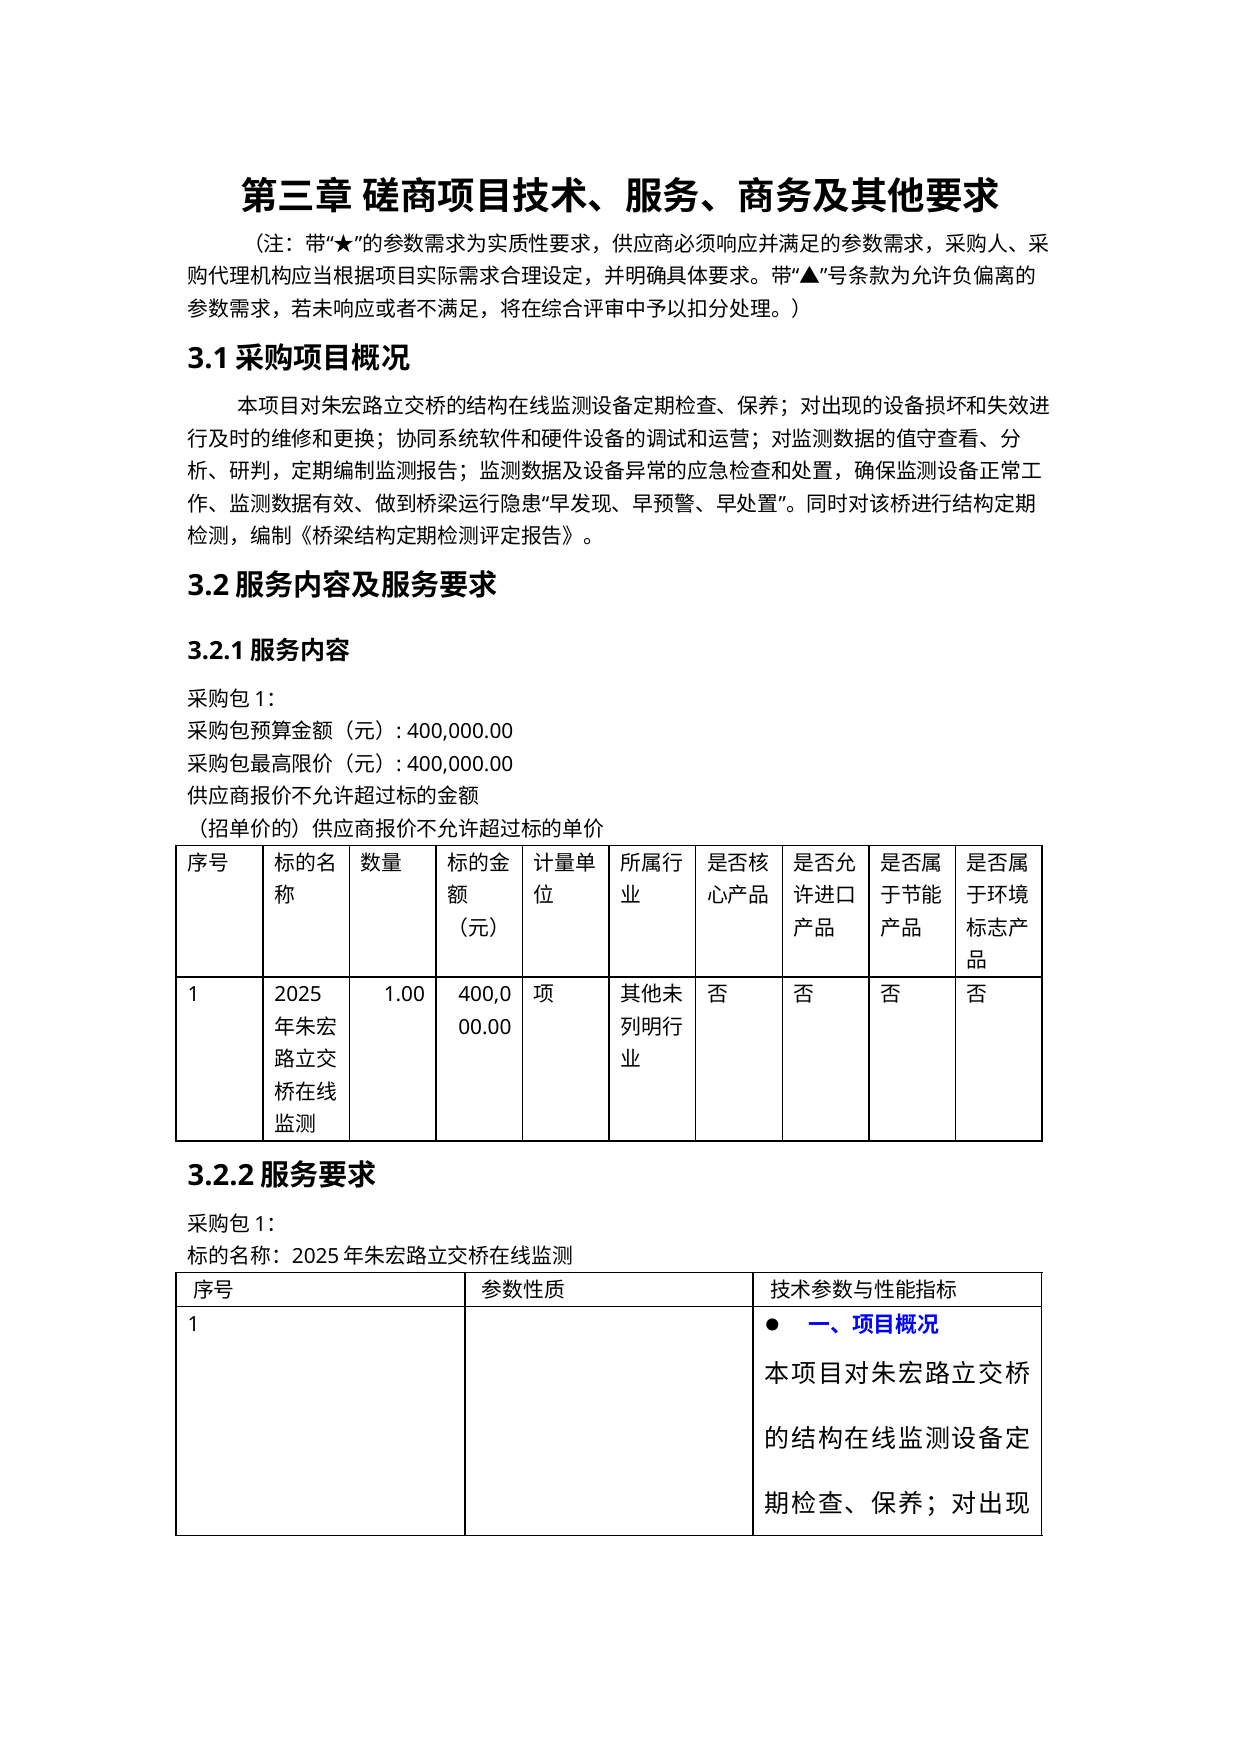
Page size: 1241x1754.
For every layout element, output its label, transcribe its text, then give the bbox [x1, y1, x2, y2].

table_header 是否核心产品 [696, 846, 782, 976]
table_header 标的金额 （元） [437, 846, 522, 976]
text 3.2.1服务内容 [187, 617, 1053, 682]
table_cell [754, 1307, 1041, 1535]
table_header 是否属于环境标志产品 [956, 846, 1041, 976]
table_header 所属行业 [610, 846, 695, 976]
text 供应商报价不允许超过标的金额 [187, 779, 1053, 812]
table_header 序号 [177, 846, 262, 976]
table_cell 400,000.00 [437, 978, 522, 1140]
text 3.1采购项目概况 [187, 324, 1053, 389]
table_cell 其他未列明行业 [610, 978, 695, 1140]
text 标的名称：2025年朱宏路立交桥在线监测 [187, 1239, 1053, 1272]
table_cell 1.00 [350, 978, 435, 1140]
text 3.2.2服务要求 [187, 1142, 1053, 1207]
text （招单价的）供应商报价不允许超过标的单价 [187, 812, 1053, 844]
text 采购包1： [187, 1207, 1053, 1239]
table_cell 2025年朱宏路立交桥在线监测 [264, 978, 349, 1140]
text 第三章 磋商项目技术、服务、商务及其他要求 [187, 162, 1053, 227]
table_header 标的名称 [264, 846, 349, 976]
text 采购包预算金额（元）: 400,000.00 [187, 714, 1053, 747]
table_cell 1 [177, 978, 262, 1140]
table_cell 否 [783, 978, 868, 1140]
table_header 计量单位 [523, 846, 608, 976]
table_header 是否允许进口产品 [783, 846, 868, 976]
table_cell 项 [523, 978, 608, 1140]
table_cell 否 [870, 978, 955, 1140]
text 3.2服务内容及服务要求 [187, 552, 1053, 617]
table_header 是否属于节能产品 [870, 846, 955, 976]
text （注：带“★”的参数需求为实质性要求，供应商必须响应并满足的参数需求，采购人、采购代理机构应当根据项目实际需求合理设定，并明确具体要求。带“▲”号条款为允许负偏离的参数需求，若未响应或者不满足，将在综合评审中予以扣分处理。） [187, 227, 1053, 324]
table_header 序号 [177, 1273, 464, 1306]
table_header 数量 [350, 846, 435, 976]
table_cell 否 [696, 978, 782, 1140]
text 采购包1： [187, 682, 1053, 714]
table_cell 1 [177, 1307, 464, 1535]
table_header 参数性质 [466, 1273, 752, 1306]
table_cell [466, 1307, 752, 1535]
text 采购包最高限价（元）: 400,000.00 [187, 747, 1053, 779]
table_header 技术参数与性能指标 [754, 1273, 1041, 1306]
table_cell 否 [956, 978, 1041, 1140]
text 本项目对朱宏路立交桥的结构在线监测设备定期检查、保养；对出现的设备损坏和失效进行及时的维修和更换；协同系统软件和硬件设备的调试和运营；对监测数据的值守查看、分析、研判，定期编制监测报告；监测数据及设备异常的应急检查和处置，确保监测设备正常工作、监测数据有效、做到桥梁运行隐患“早发现、早预警、早处置”。同时对该桥进行结构定期检测，编制《桥梁结构定期检测评定报告》。 [187, 389, 1053, 552]
